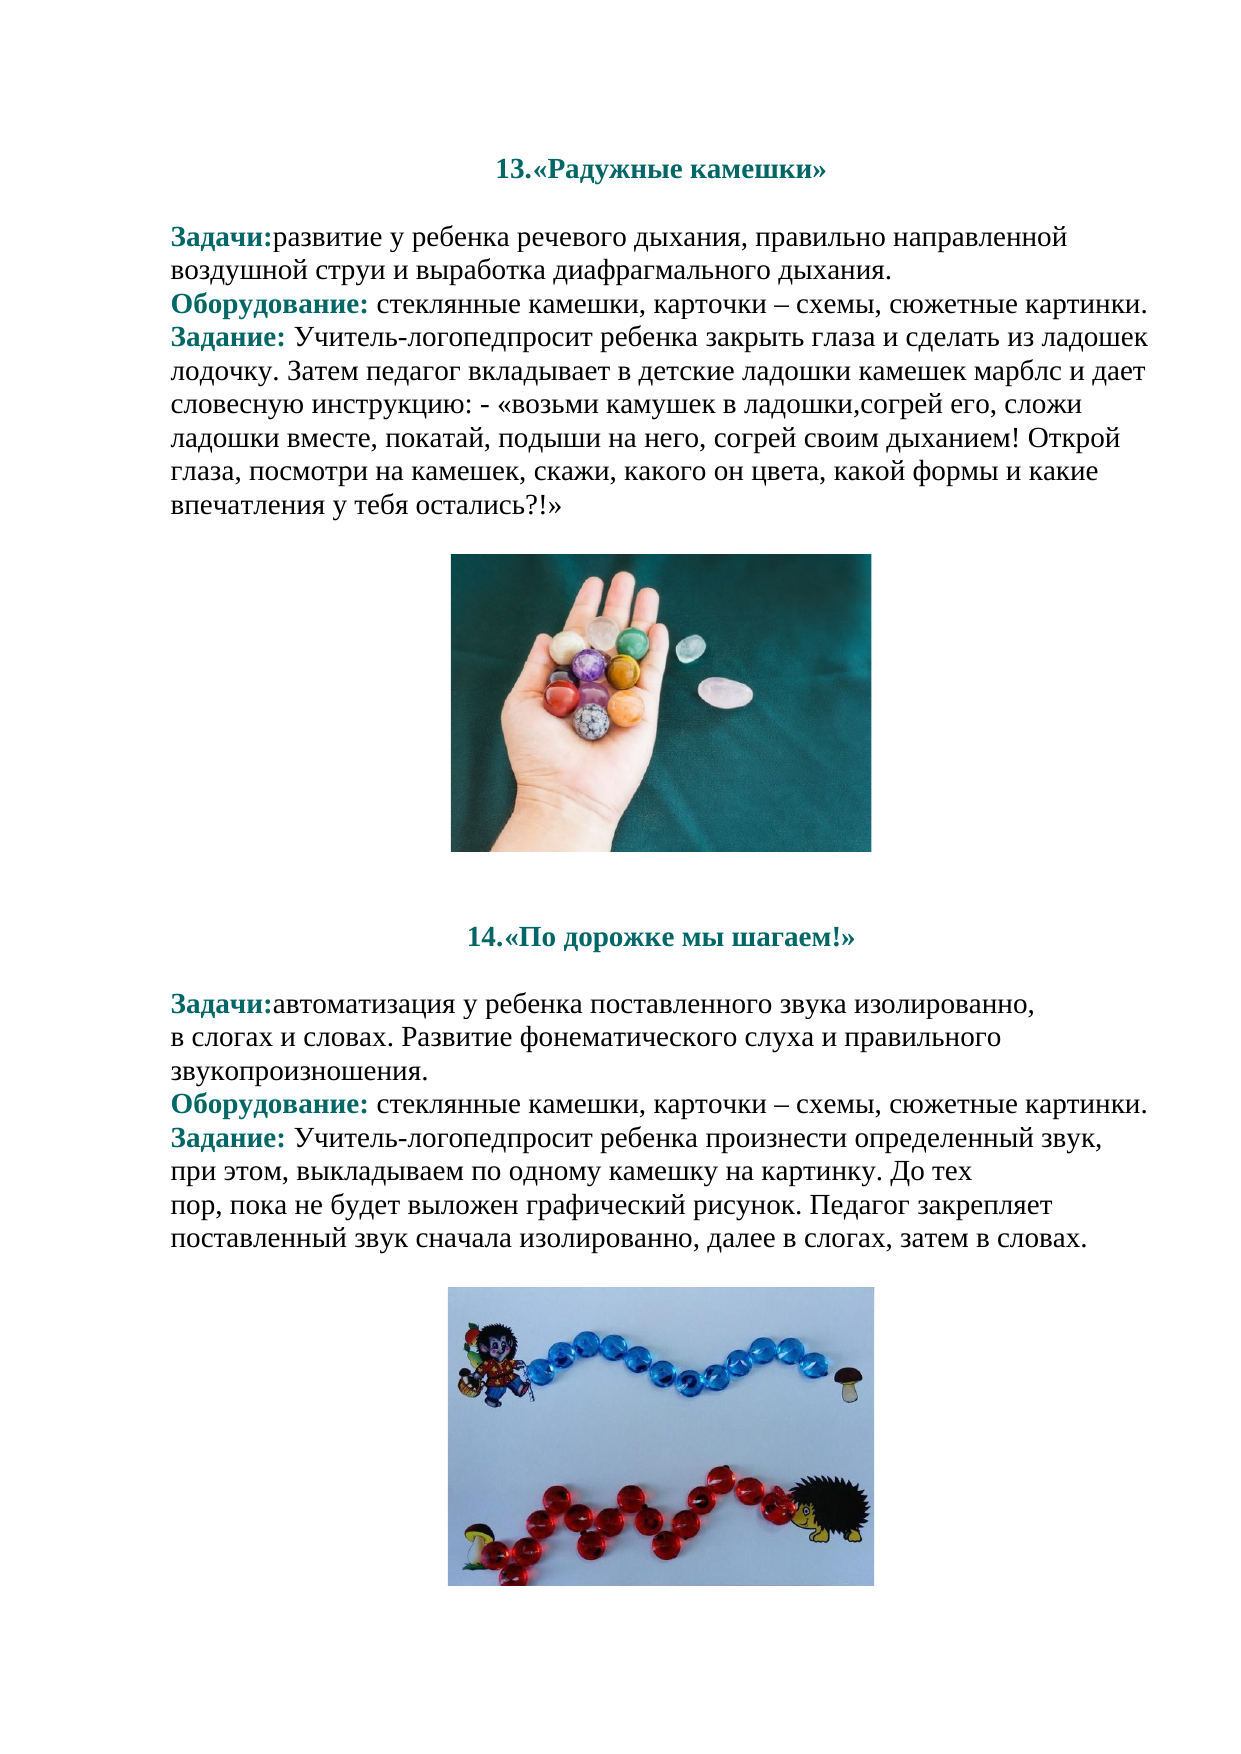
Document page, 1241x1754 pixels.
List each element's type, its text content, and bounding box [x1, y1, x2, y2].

picture [450, 554, 872, 852]
text Оборудование: стеклянные камешки, карточки – схемы, сюжетные картинки. Задание: Учитель-логопедпросит ребенка произнести определенный звук, при этом, выкладываем по одному камешку на картинку. До тех [170, 1086, 1152, 1187]
text Задачи:автоматизация у ребенка поставленного звука изолированно, в слогах и словах. Развитие фонематического слуха и правильного звукопроизношения. [170, 986, 463, 1019]
list «Радужные камешки» [170, 152, 1152, 185]
text Задачи:развитие у ребенка речевого дыхания, правильно направленной воздушной струи и выработка диафрагмального дыхания. Оборудование: стеклянные камешки, карточки – схемы, сюжетные картинки. Задание: Учитель-логопедпросит ребенка закрыть глаза и сделать из ладошек лодочку. Затем педагог вкладывает в детские ладошки камешек марблс и дает словесную инструкцию: - «возьми камушек в ладошки,согрей его, сложи ладошки вместе, покатай, подыши на него, согрей своим дыханием! Открой глаза, посмотри на камешек, скажи, какого он цвета, какой формы и какие впечатления у тебя остались?!» [170, 219, 1152, 521]
text Задачи:автоматизация у ребенка поставленного звука изолированно, в слогах и словах. Развитие фонематического слуха и правильного звукопроизношения. [428, 986, 1152, 1086]
picture [447, 1287, 875, 1586]
list «По дорожке мы шагаем!» [170, 919, 1152, 952]
text пор, пока не будет выложен графический рисунок. Педагог закрепляет поставленный звук сначала изолированно, далее в слогах, затем в словах. [170, 1187, 1152, 1254]
